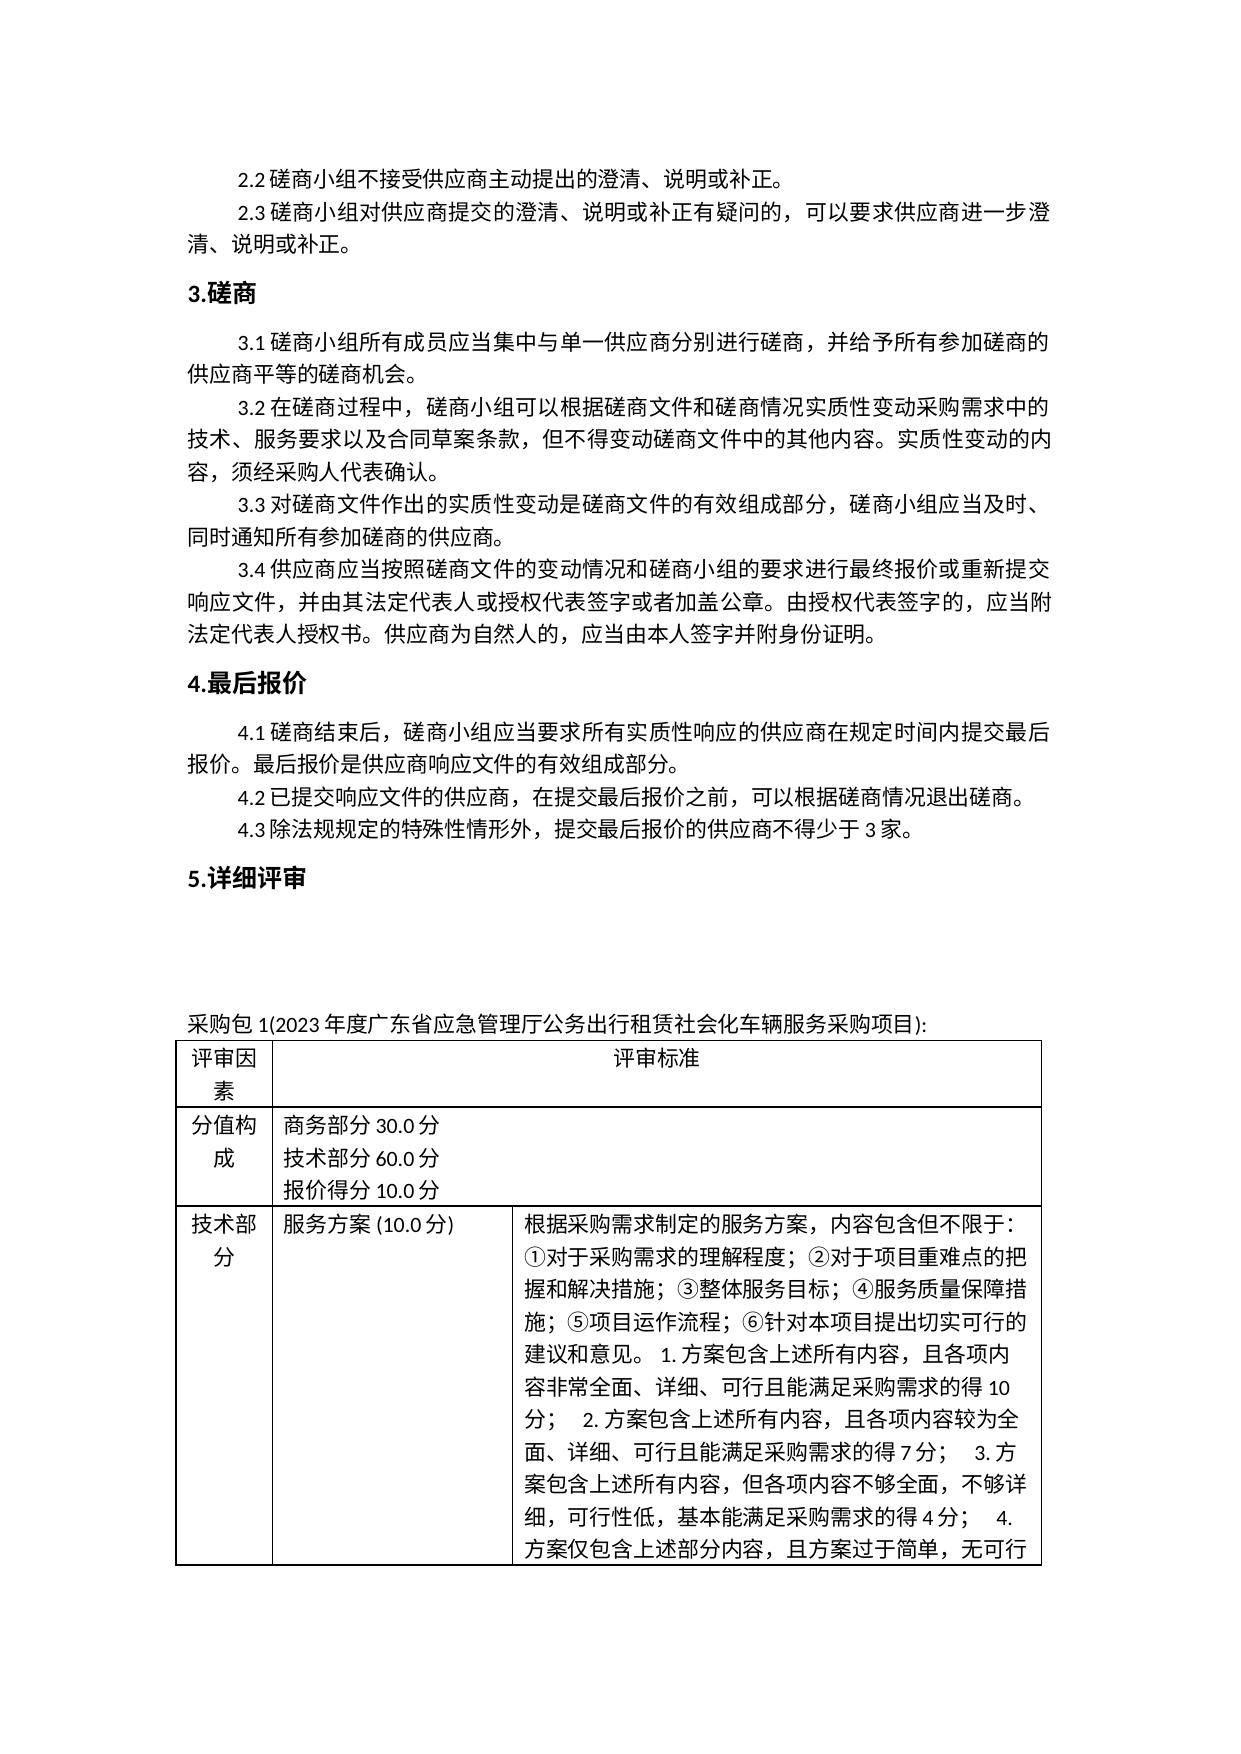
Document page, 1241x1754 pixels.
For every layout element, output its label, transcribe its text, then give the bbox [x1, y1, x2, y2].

table_cell 分值构成 [177, 1108, 272, 1205]
text 4.2已提交响应文件的供应商，在提交最后报价之前，可以根据磋商情况退出磋商。 [187, 779, 1053, 812]
table_cell 商务部分30.0分 技术部分60.0分 报价得分10.0分 [273, 1108, 1041, 1205]
text 4.1磋商结束后，磋商小组应当要求所有实质性响应的供应商在规定时间内提交最后报价。最后报价是供应商响应文件的有效组成部分。 [187, 714, 1053, 779]
text 2.3磋商小组对供应商提交的澄清、说明或补正有疑问的，可以要求供应商进一步澄清、说明或补正。 [187, 194, 1053, 259]
text 3.磋商 [187, 259, 1053, 324]
table_header 评审标准 [273, 1041, 1041, 1106]
text 3.3对磋商文件作出的实质性变动是磋商文件的有效组成部分，磋商小组应当及时、同时通知所有参加磋商的供应商。 [187, 487, 1053, 552]
text 2.2磋商小组不接受供应商主动提出的澄清、说明或补正。 [187, 162, 1053, 194]
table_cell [513, 1207, 1041, 1564]
text 4.最后报价 [187, 649, 1053, 714]
text 5.详细评审 [187, 844, 1053, 909]
table_cell 服务方案 (10.0分) [273, 1207, 512, 1564]
text 采购包1(2023年度广东省应急管理厅公务出行租赁社会化车辆服务采购项目): [187, 1007, 1053, 1039]
text 3.1磋商小组所有成员应当集中与单一供应商分别进行磋商，并给予所有参加磋商的供应商平等的磋商机会。 [187, 324, 1053, 389]
table_cell 技术部分 [177, 1207, 272, 1564]
text 3.4供应商应当按照磋商文件的变动情况和磋商小组的要求进行最终报价或重新提交响应文件，并由其法定代表人或授权代表签字或者加盖公章。由授权代表签字的，应当附法定代表人授权书。供应商为自然人的，应当由本人签字并附身份证明。 [187, 552, 1053, 649]
text 3.2在磋商过程中，磋商小组可以根据磋商文件和磋商情况实质性变动采购需求中的技术、服务要求以及合同草案条款，但不得变动磋商文件中的其他内容。实质性变动的内容，须经采购人代表确认。 [187, 389, 1053, 487]
table_header 评审因素 [177, 1041, 272, 1106]
text 4.3除法规规定的特殊性情形外，提交最后报价的供应商不得少于3家。 [187, 812, 1053, 844]
